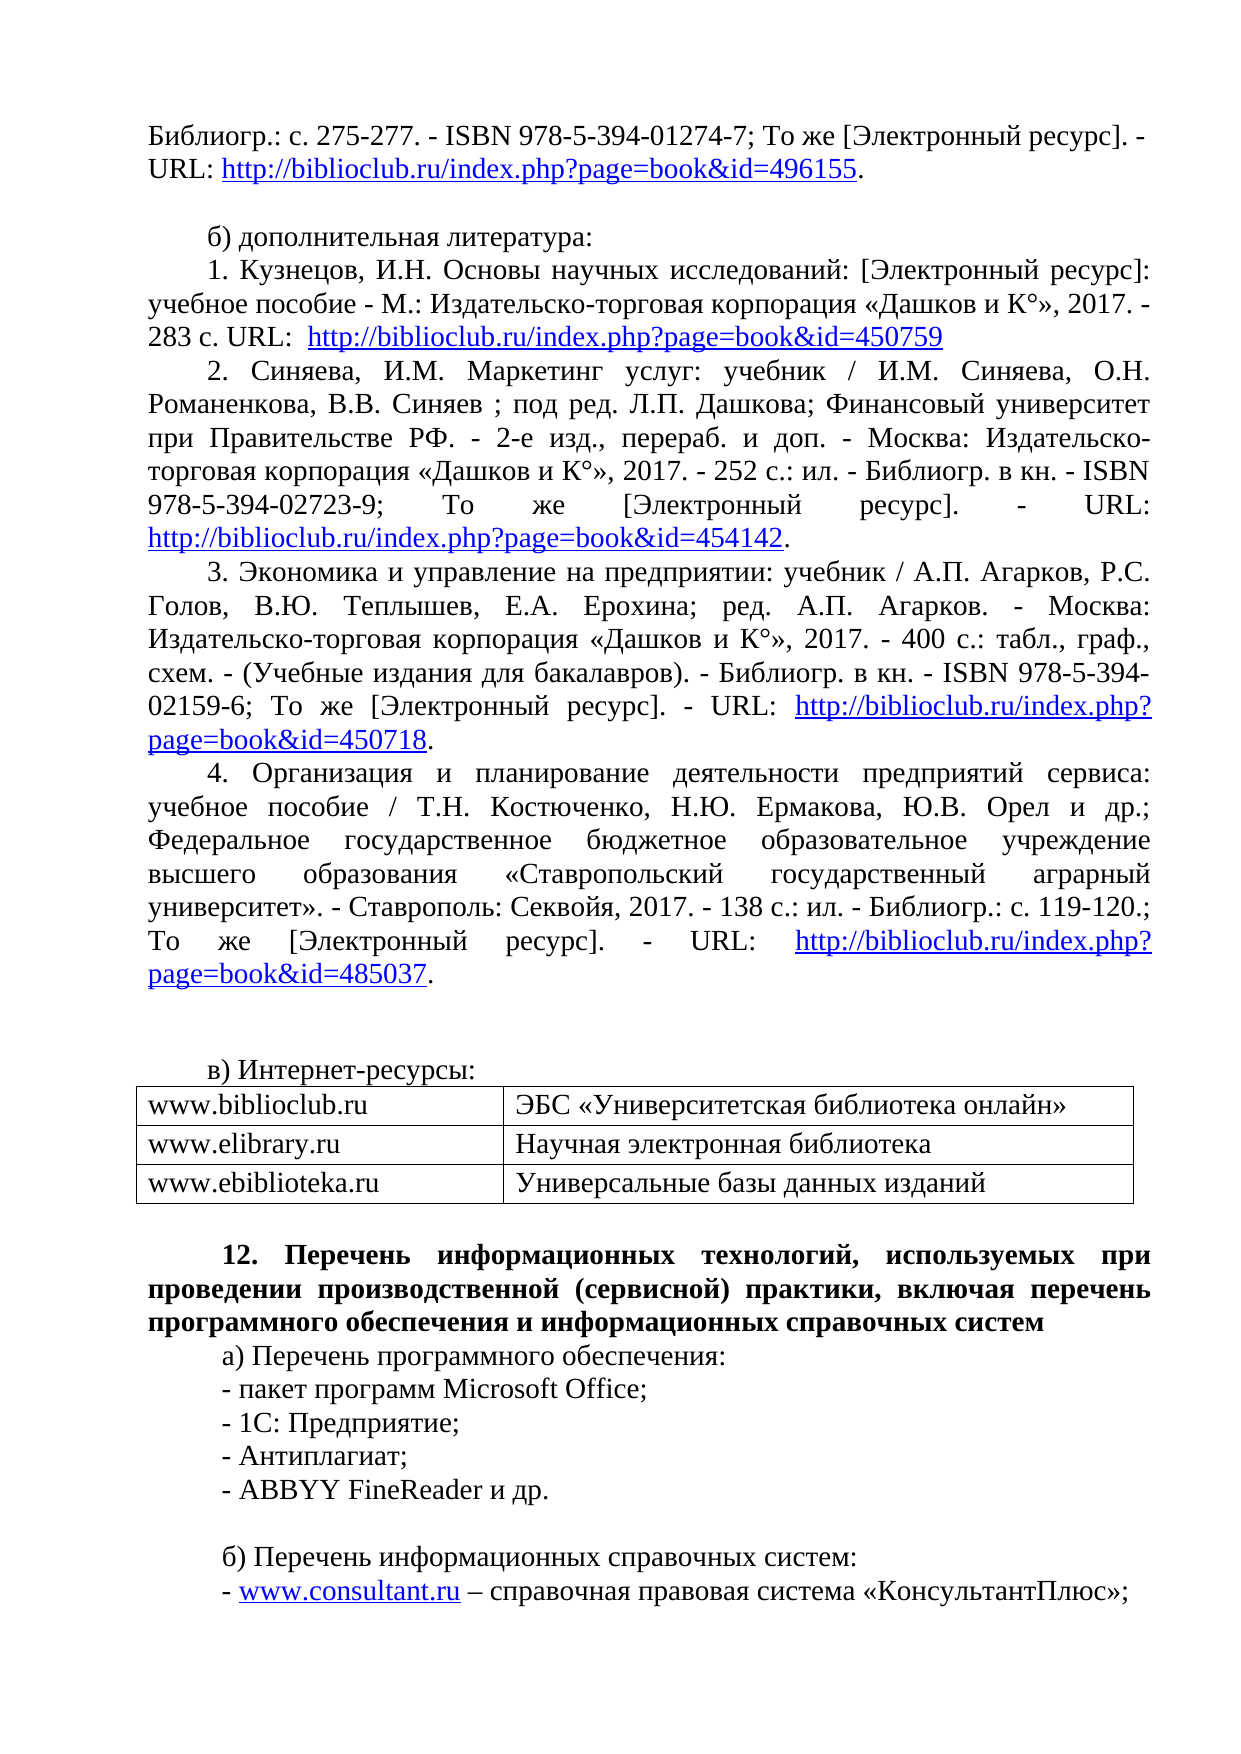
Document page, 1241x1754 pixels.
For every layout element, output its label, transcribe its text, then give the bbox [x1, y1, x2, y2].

text 3. Экономика и управление на предприятии: учебник / А.П. Агарков, Р.С. Голов, В.Ю. Теплышев, Е.А. Ерохина; ред. А.П. Агарков. - Москва: Издательско-торговая корпорация «Дашков и К°», 2017. - 400 с.: табл., граф., схем. - (Учебные издания для бакалавров). - Библиогр. в кн. - ISBN 978-5-394-02159-6; То же [Электронный ресурс]. - URL: http://biblioclub.ru/index.php?page=book&id=450718. [148, 554, 1152, 755]
text - ABBYY FineReader и др. [148, 1472, 1152, 1506]
text б) Перечень информационных справочных систем: [148, 1539, 1152, 1573]
text а) Перечень программного обеспечения: [148, 1338, 1152, 1371]
text 2. Синяева, И.М. Маркетинг услуг: учебник / И.М. Синяева, О.Н. Романенкова, В.В. Синяев ; под ред. Л.П. Дашкова; Финансовый университет при Правительстве РФ. - 2-е изд., перераб. и доп. - Москва: Издательско-торговая корпорация «Дашков и К°», 2017. - 252 с.: ил. - Библиогр. в кн. - ISBN 978-5-394-02723-9; То же [Электронный ресурс]. - URL: http://biblioclub.ru/index.php?page=book&id=454142. [148, 353, 1152, 554]
text 1. Кузнецов, И.Н. Основы научных исследований: [Электронный ресурс]: учебное пособие - М.: Издательско-торговая корпорация «Дашков и К°», 2017. - 283 с. URL: http://biblioclub.ru/index.php?page=book&id=450759 [148, 252, 1152, 353]
table_cell Универсальные базы данных изданий [504, 1165, 1133, 1203]
text 4. Организация и планирование деятельности предприятий сервиса: учебное пособие / Т.Н. Костюченко, Н.Ю. Ермакова, Ю.В. Орел и др.; Федеральное государственное бюджетное образовательное учреждение высшего образования «Ставропольский государственный аграрный университет». - Ставрополь: Секвойя, 2017. - 138 с.: ил. - Библиогр.: с. 119-120.; То же [Электронный ресурс]. - URL: http://biblioclub.ru/index.php?page=book&id=485037. [148, 755, 1152, 990]
text - www.consultant.ru – справочная правовая система «КонсультантПлюс»; [148, 1573, 1152, 1606]
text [148, 118, 1152, 185]
table_header ЭБС «Университетская библиотека онлайн» [504, 1087, 1133, 1125]
table_cell Научная электронная библиотека [504, 1126, 1133, 1164]
text - пакет программ Microsoft Office; [148, 1371, 1152, 1405]
text в) Интернет-ресурсы: [148, 1052, 624, 1086]
table_cell www.elibrary.ru [137, 1126, 503, 1164]
text - Антиплагиат; [148, 1438, 1152, 1472]
table_cell www.ebiblioteka.ru [137, 1165, 503, 1203]
table_header www.biblioclub.ru [137, 1087, 503, 1125]
text 12. Перечень информационных технологий, используемых при проведении производственной (сервисной) практики, включая перечень программного обеспечения и информационных справочных систем [148, 1237, 1152, 1338]
text б) дополнительная литература: [148, 219, 1152, 252]
text - 1С: Предприятие; [148, 1405, 1152, 1438]
